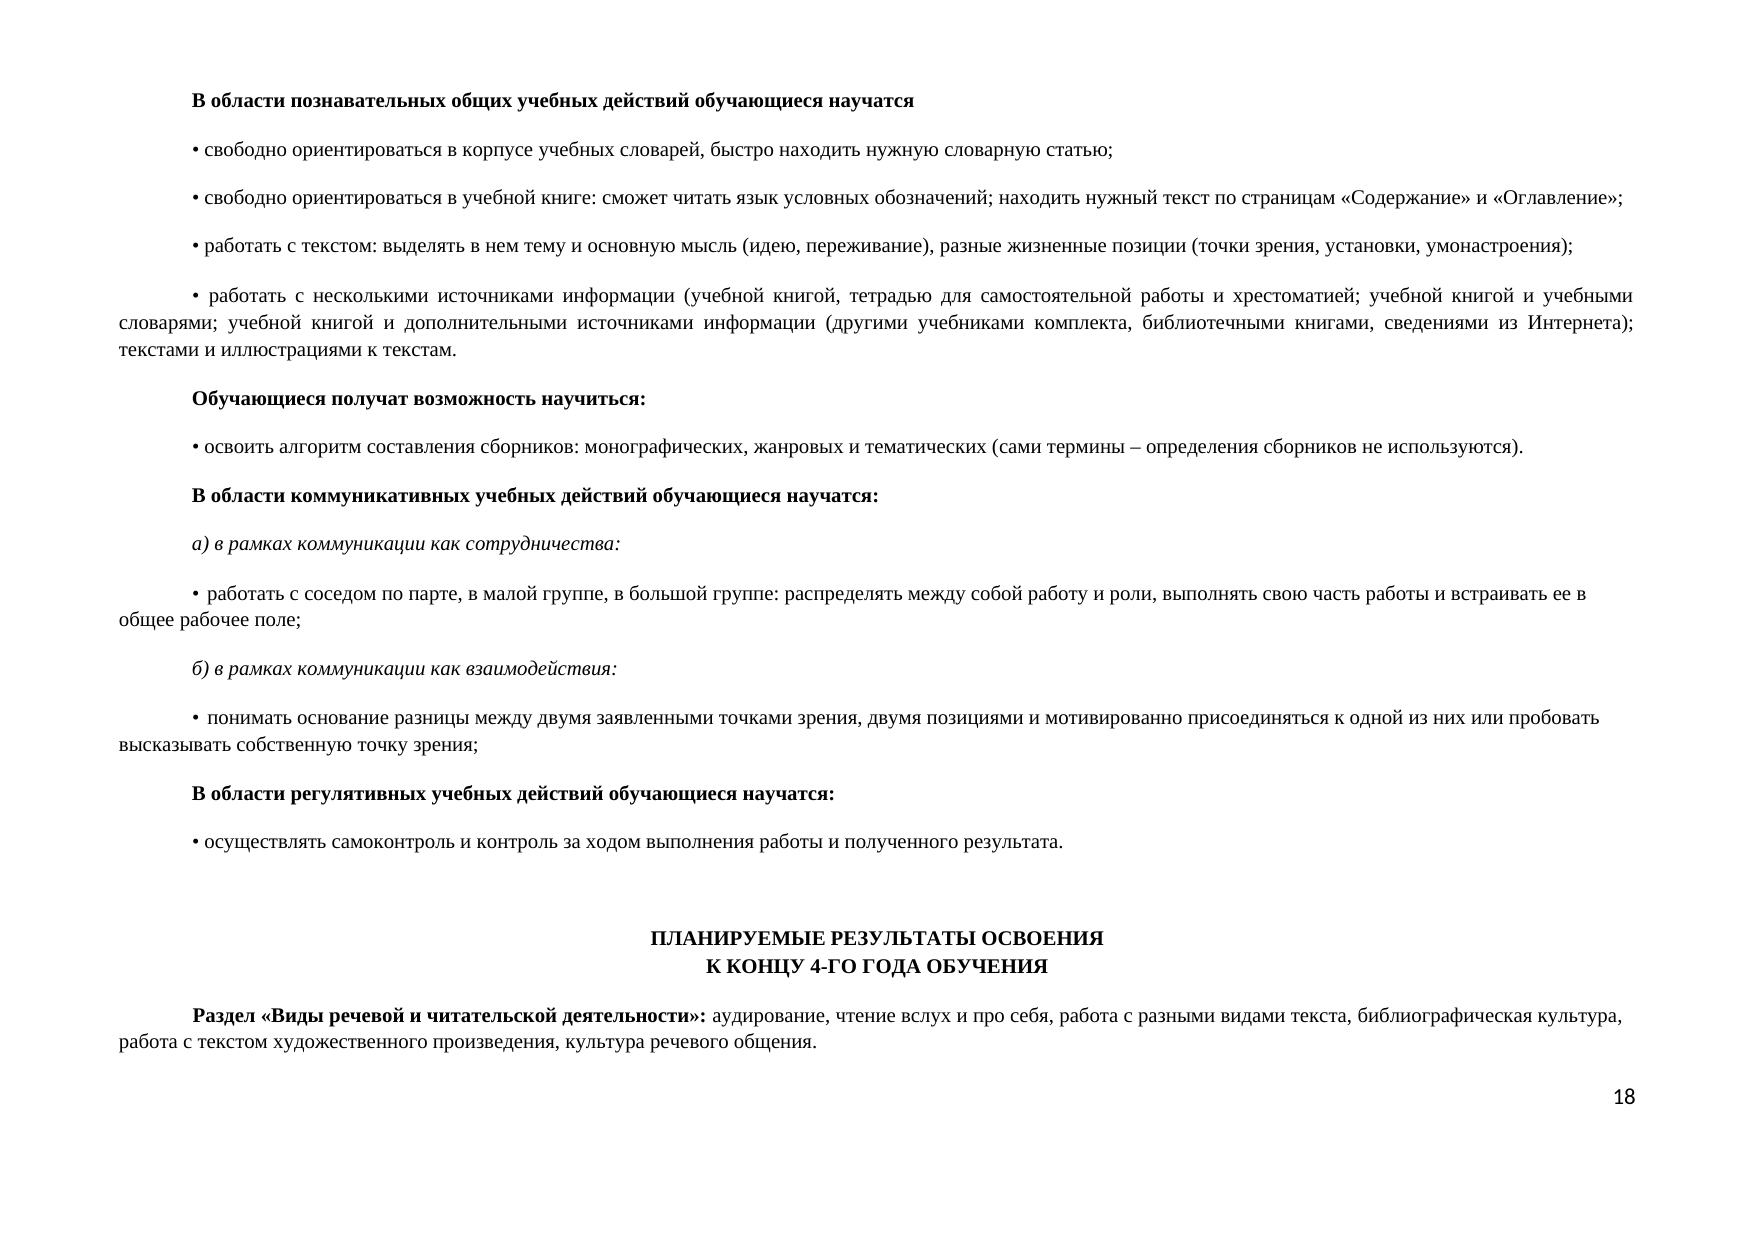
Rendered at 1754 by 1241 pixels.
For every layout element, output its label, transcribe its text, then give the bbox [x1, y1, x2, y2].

text В области регулятивных учебных действий обучающиеся научатся: [192, 780, 1635, 804]
text В области познавательных общих учебных действий обучающиеся научатся [192, 88, 1635, 112]
list понимать основание разницы между двумя заявленными точками зрения, двумя позициями и мотивированно присоединяться к одной из них или пробовать высказывать собственную точку зрения; [119, 705, 1635, 756]
text а) в рамках коммуникации как сотрудничества: [192, 531, 1635, 555]
list работать с текстом: выделять в нем тему и основную мысль (идею, переживание), разные жизненные позиции (точки зрения, установки, умонастроения); [192, 233, 1635, 257]
list работать с несколькими источниками информации (учебной книгой, тетрадью для самостоятельной работы и хрестоматией; учебной книгой и учебными словарями; учебной книгой и дополнительными источниками информации (другими учебниками комплекта, библиотечными книгами, сведениями из Интернета); текстами и иллюстрациями к текстам. [119, 283, 1635, 361]
list освоить алгоритм составления сборников: монографических, жанровых и тематических (сами термины – определения сборников не используются). [192, 434, 1635, 458]
text ПЛАНИРУЕМЫЕ РЕЗУЛЬТАТЫ ОСВОЕНИЯ [119, 926, 1635, 950]
list работать с соседом по парте, в малой группе, в большой группе: распределять между собой работу и роли, выполнять свою часть работы и встраивать ее в общее рабочее поле; [119, 581, 1635, 631]
list свободно ориентироваться в корпусе учебных словарей, быстро находить нужную словарную статью; [192, 136, 1635, 161]
text В области коммуникативных учебных действий обучающиеся научатся: [192, 483, 1635, 507]
text б) в рамках коммуникации как взаимодействия: [192, 655, 1635, 679]
text 18 [119, 1082, 1635, 1110]
text Обучающиеся получат возможность научиться: [192, 386, 1635, 410]
text Раздел «Виды речевой и читательской деятельности»: аудирование, чтение вслух и про себя, работа с разными видами текста, библиографическая культура, работа с текстом художественного произведения, культура речевого общения. [119, 1003, 1635, 1053]
list осуществлять самоконтроль и контроль за ходом выполнения работы и полученного результата. [192, 828, 1635, 853]
text К КОНЦУ 4-ГО ГОДА ОБУЧЕНИЯ [119, 953, 1635, 978]
list свободно ориентироваться в учебной книге: сможет читать язык условных обозначений; находить нужный текст по страницам «Содержание» и «Оглавление»; [192, 185, 1635, 209]
